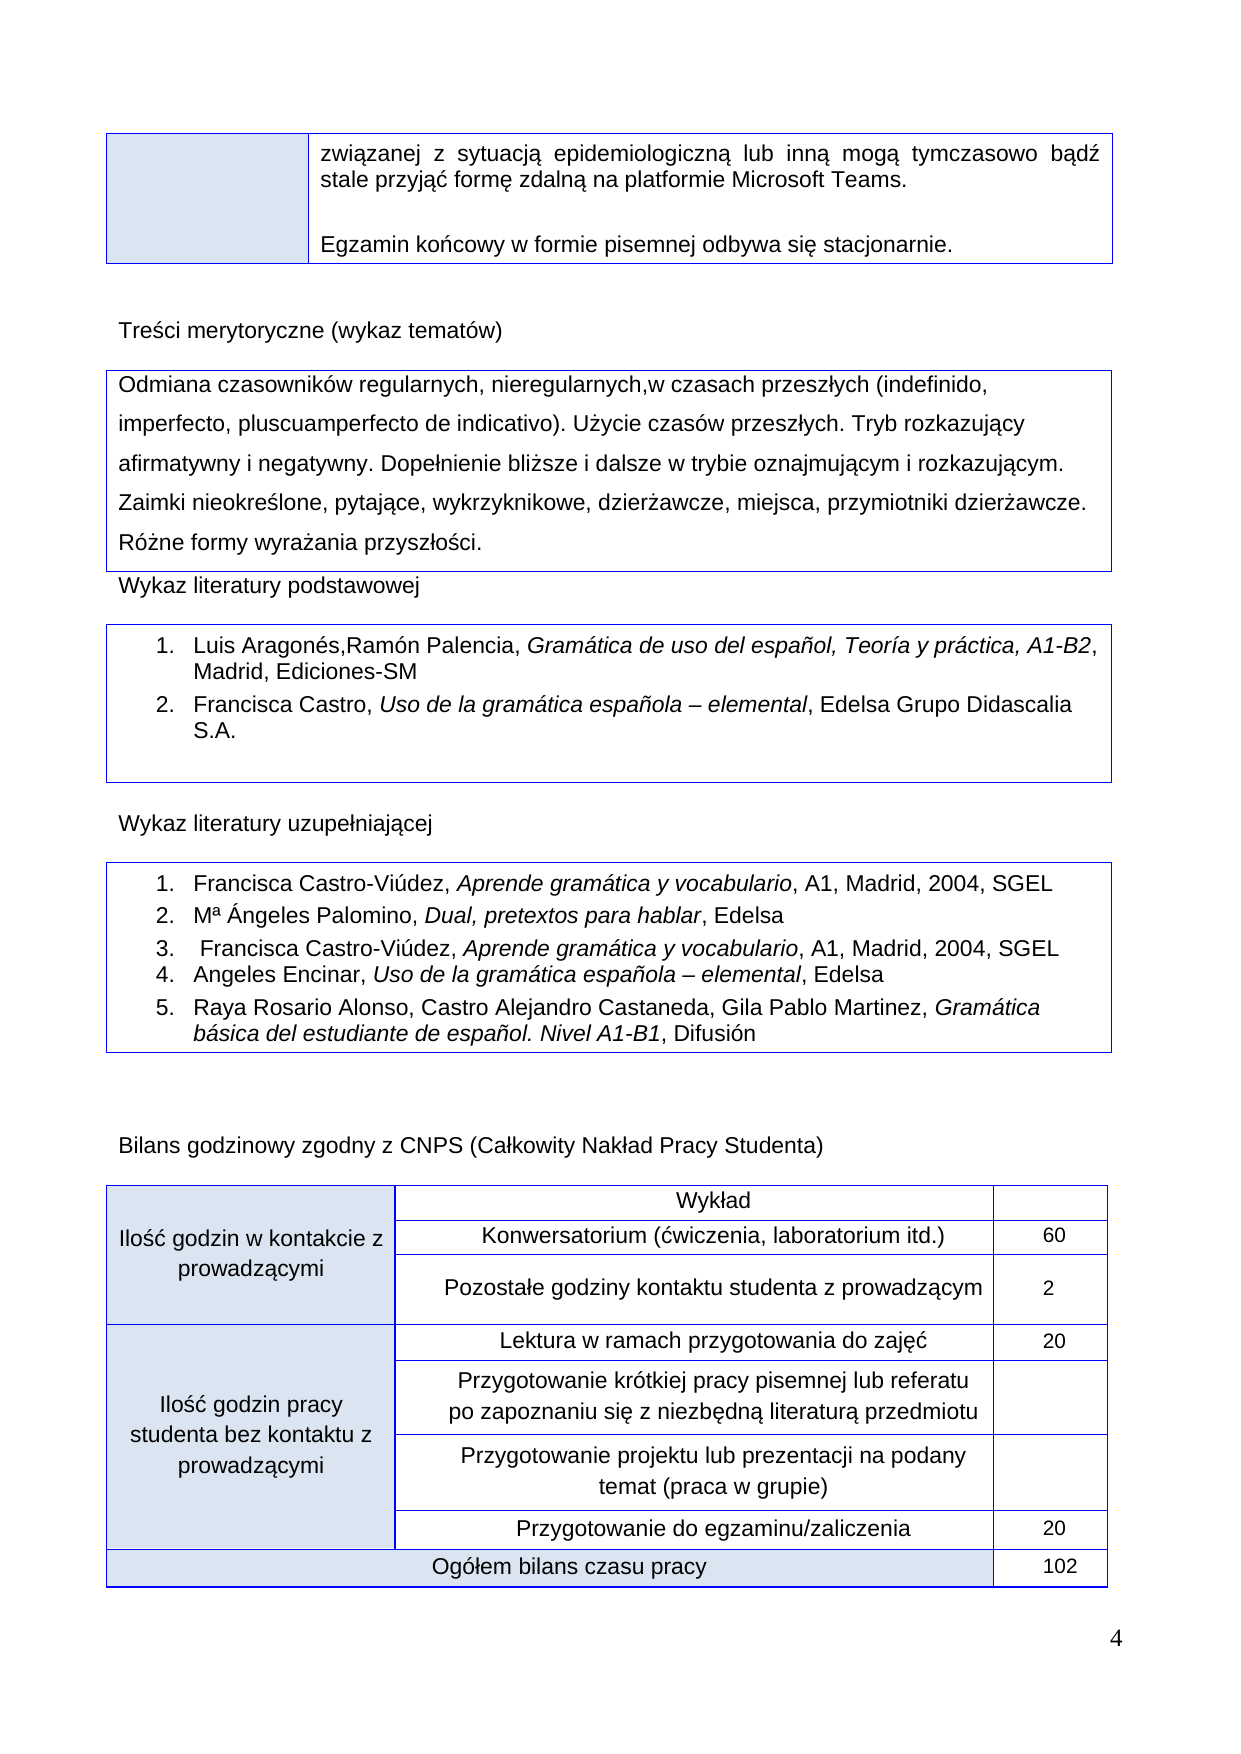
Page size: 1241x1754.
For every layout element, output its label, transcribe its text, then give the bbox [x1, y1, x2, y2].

table_cell Przygotowanie do egzaminu/zaliczenia [396, 1511, 993, 1548]
table_cell Ogółem bilans czasu pracy [107, 1550, 993, 1586]
text Wykaz literatury podstawowej [118, 572, 1122, 598]
table_cell Przygotowanie projektu lub prezentacji na podany temat (praca w grupie) [396, 1435, 993, 1510]
table_header Odmiana czasowników regularnych, nieregularnych,w czasach przeszłych (indefinido, imperfecto, pluscuamperfecto de indicativo). Użycie czasów przeszłych. Tryb rozkazujący afirmatywny i negatywny. Dopełnienie bliższe i dalsze w trybie oznajmującym i rozkazującym. Zaimki nieokreślone, pytające, wykrzyknikowe, dzierżawcze, miejsca, przymiotniki dzierżawcze. Różne formy wyrażania przyszłości. [107, 371, 1111, 571]
table_cell 60 [994, 1221, 1107, 1254]
table_cell Konwersatorium (ćwiczenia, laboratorium itd.) [396, 1221, 993, 1254]
table_header Wykład [396, 1186, 993, 1220]
table_cell Pozostałe godziny kontaktu studenta z prowadzącym [396, 1255, 993, 1324]
table_cell 102 [994, 1550, 1107, 1586]
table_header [309, 134, 1112, 263]
text Wykaz literatury uzupełniającej [118, 809, 1122, 836]
table_cell Ilość godzin pracy studenta bez kontaktu z prowadzącymi [107, 1325, 394, 1548]
text Treści merytoryczne (wykaz tematów) [118, 317, 1122, 343]
table_cell Przygotowanie krótkiej pracy pisemnej lub referatu po zapoznaniu się z niezbędną literaturą przedmiotu [396, 1361, 993, 1434]
table_cell Lektura w ramach przygotowania do zajęć [396, 1325, 993, 1360]
table_header [994, 1186, 1107, 1220]
table_header Uwagi [107, 134, 308, 263]
table_cell [994, 1435, 1107, 1510]
table_header Luis Aragonés,Ramón Palencia, Gramática de uso del español, Teoría y práctica, A1-B2, Madrid, Ediciones-SM Francisca Castro, Uso de la gramática española – elemental, Edelsa Grupo Didascalia S.A. [107, 625, 1111, 782]
text Bilans godzinowy zgodny z CNPS (Całkowity Nakład Pracy Studenta) [118, 1132, 1122, 1158]
table_cell 2 [994, 1255, 1107, 1324]
table_cell [994, 1361, 1107, 1434]
table_cell 20 [994, 1325, 1107, 1360]
table_header Francisca Castro-Viúdez, Aprende gramática y vocabulario, A1, Madrid, 2004, SGEL Mª Ángeles Palomino, Dual, pretextos para hablar, Edelsa Francisca Castro-Viúdez, Aprende gramática y vocabulario, A1, Madrid, 2004, SGEL Angeles Encinar, Uso de la gramática española – elemental, Edelsa Raya Rosario Alonso, Castro Alejandro Castaneda, Gila Pablo Martinez, Gramática básica del estudiante de español. Nivel A1-B1, Difusión [107, 863, 1111, 1052]
table_cell 20 [994, 1511, 1107, 1548]
table_header Ilość godzin w kontakcie z prowadzącymi [107, 1186, 394, 1324]
